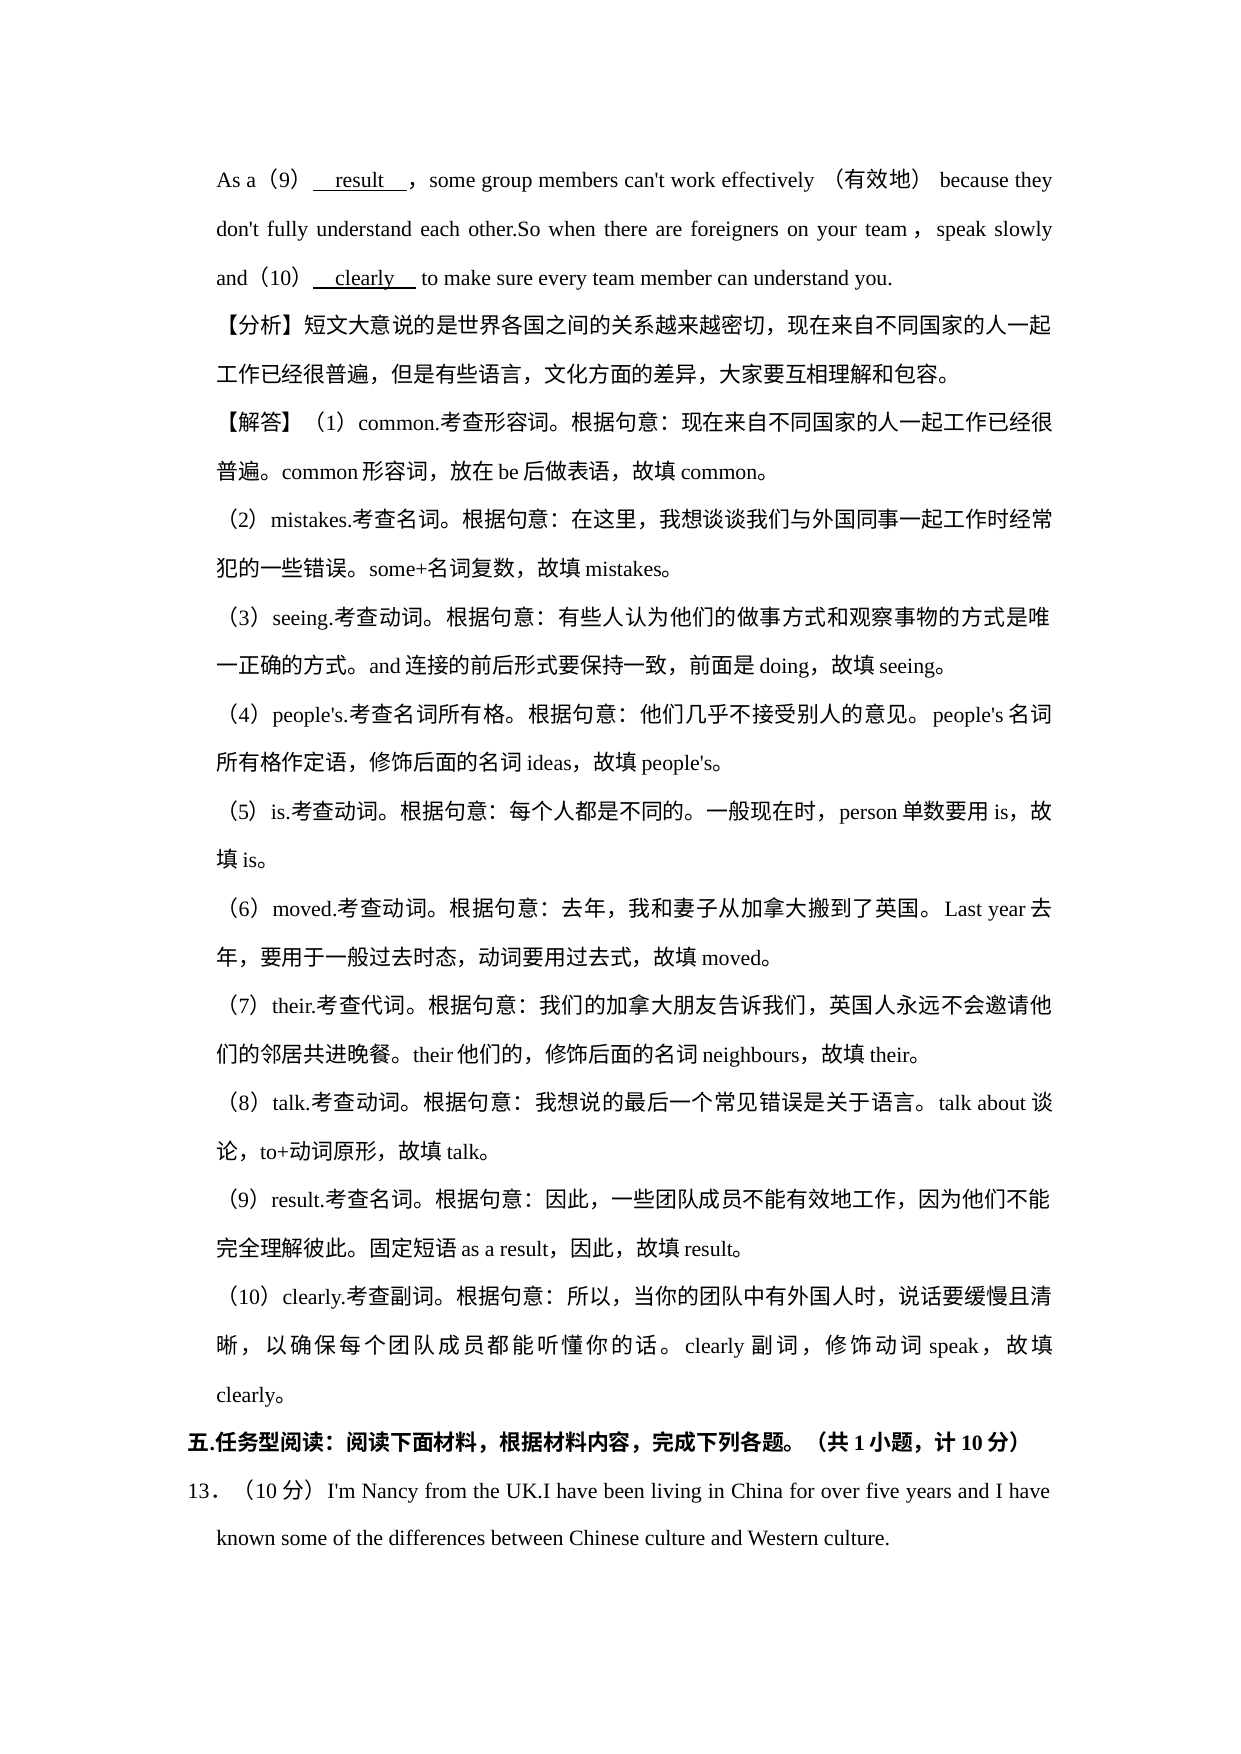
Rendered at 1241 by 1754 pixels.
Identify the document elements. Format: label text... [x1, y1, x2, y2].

text 13．（10分）I'm Nancy from the UK.I have been living in China for over five years and I have known some of the differences between Chinese culture and Western culture. [187, 1473, 1053, 1554]
text （3）seeing.考查动词。根据句意：有些人认为他们的做事方式和观察事物的方式是唯一正确的方式。and连接的前后形式要保持一致，前面是doing，故填seeing。 [216, 599, 1053, 680]
text As a（9） result ，some group members can't work effectively （有效地） because they don't fully understand each other.So when there are foreigners on your team，speak slowly and（10） clearly to make sure every team member can understand you. [216, 162, 1053, 292]
text （8）talk.考查动词。根据句意：我想说的最后一个常见错误是关于语言。talk about谈论，to+动词原形，故填talk。 [216, 1084, 1053, 1166]
text 【解答】（1）common.考查形容词。根据句意：现在来自不同国家的人一起工作已经很普遍。common形容词，放在be后做表语，故填common。 [216, 405, 1053, 486]
text （10）clearly.考查副词。根据句意：所以，当你的团队中有外国人时，说话要缓慢且清晰，以确保每个团队成员都能听懂你的话。clearly副词，修饰动词speak，故填clearly。 [216, 1279, 1053, 1409]
text （4）people's.考查名词所有格。根据句意：他们几乎不接受别人的意见。people's名词所有格作定语，修饰后面的名词ideas，故填people's。 [216, 696, 1053, 777]
text （5）is.考查动词。根据句意：每个人都是不同的。一般现在时，person单数要用is，故填is。 [216, 793, 1053, 874]
text （9）result.考查名词。根据句意：因此，一些团队成员不能有效地工作，因为他们不能完全理解彼此。固定短语as a result，因此，故填result。 [216, 1182, 1053, 1263]
text （2）mistakes.考查名词。根据句意：在这里，我想谈谈我们与外国同事一起工作时经常犯的一些错误。some+名词复数，故填mistakes。 [216, 502, 1053, 583]
text （6）moved.考查动词。根据句意：去年，我和妻子从加拿大搬到了英国。Last year去年，要用于一般过去时态，动词要用过去式，故填moved。 [216, 890, 1053, 972]
text （7）their.考查代词。根据句意：我们的加拿大朋友告诉我们，英国人永远不会邀请他们的邻居共进晚餐。their他们的，修饰后面的名词neighbours，故填their。 [216, 987, 1053, 1069]
text 【分析】短文大意说的是世界各国之间的关系越来越密切，现在来自不同国家的人一起工作已经很普遍，但是有些语言，文化方面的差异，大家要互相理解和包容。 [216, 308, 1053, 389]
text 五.任务型阅读：阅读下面材料，根据材料内容，完成下列各题。（共1小题，计10分） [187, 1424, 1053, 1457]
